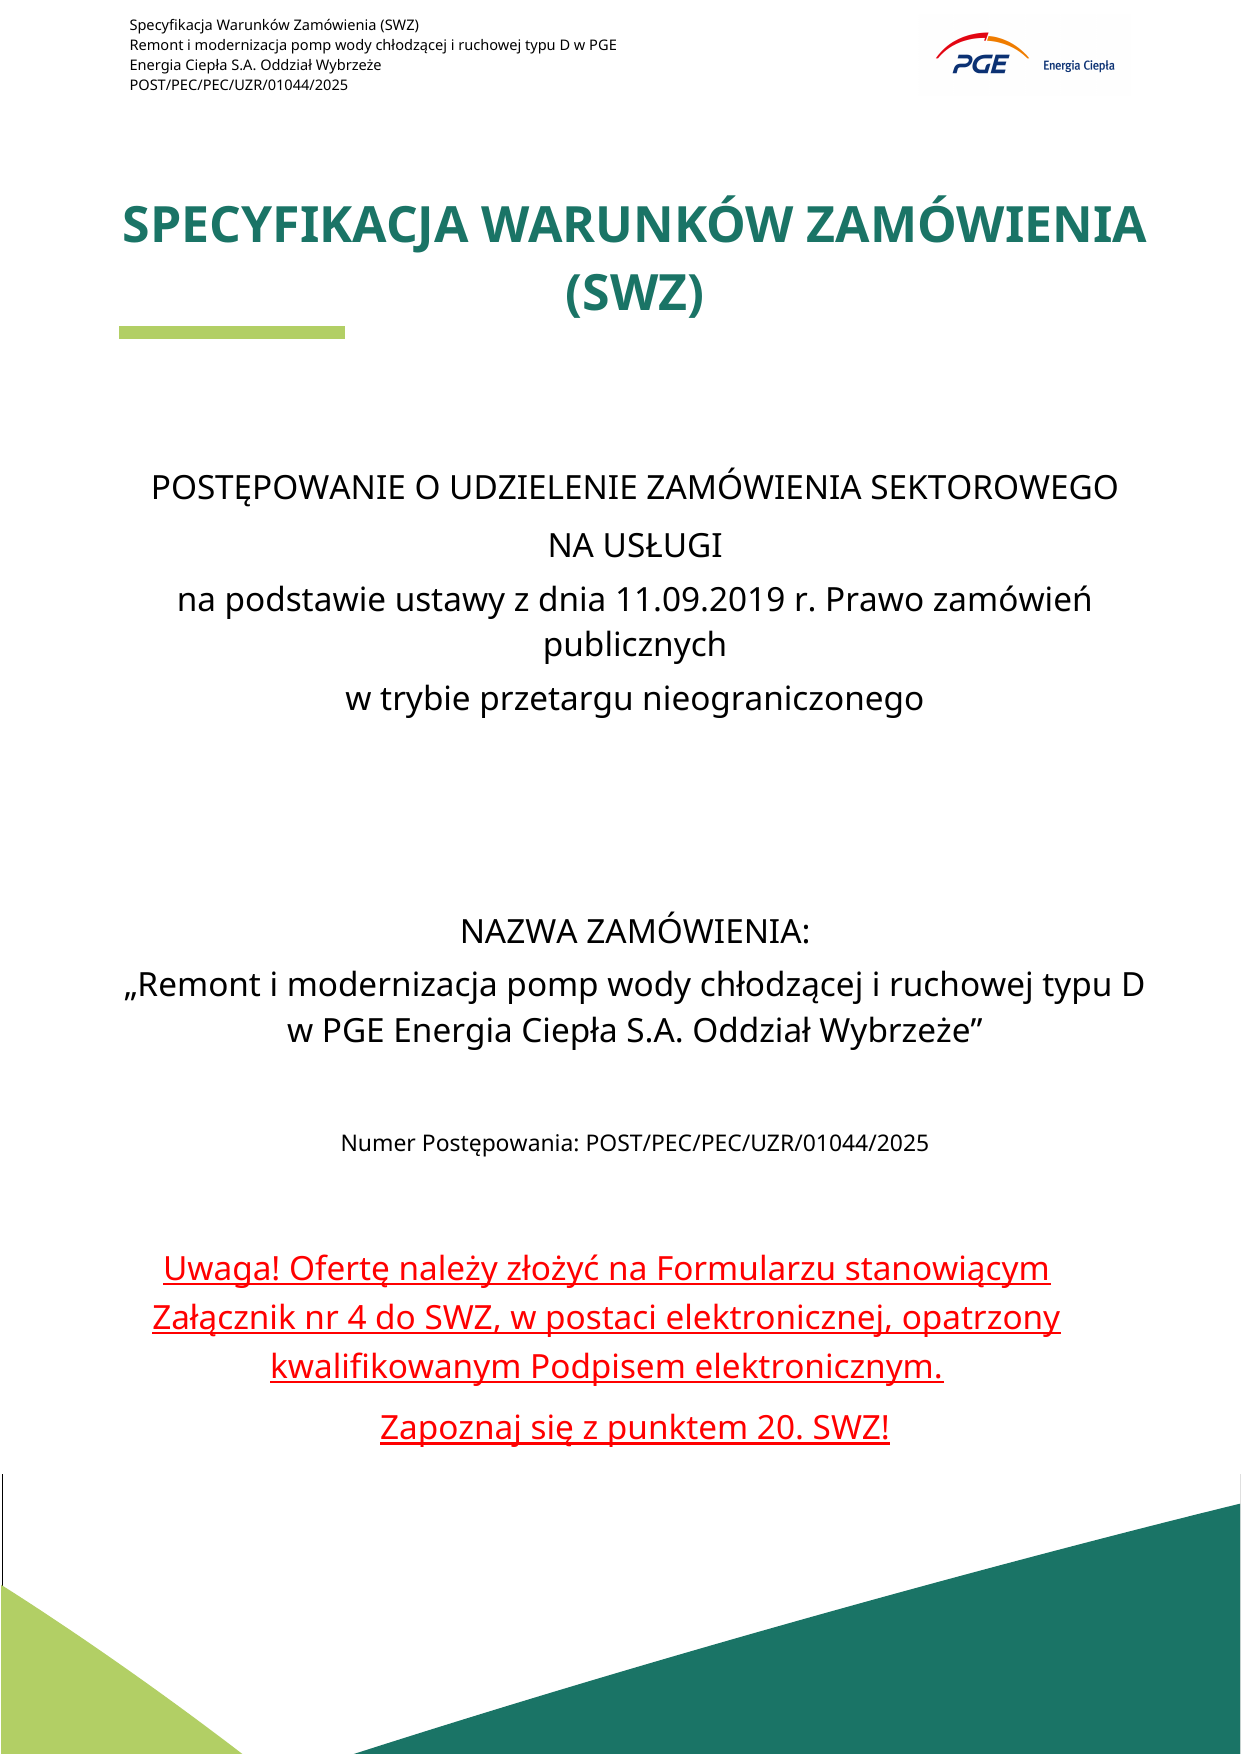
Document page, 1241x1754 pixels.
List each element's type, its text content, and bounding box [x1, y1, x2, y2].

text w trybie przetargu nieograniczonego [118, 674, 1152, 720]
text „Remont i modernizacja pomp wody chłodzącej i ruchowej typu D w PGE Energia Ciepła S.A. Oddział Wybrzeże” [118, 961, 1152, 1052]
text Numer Postępowania: POST/PEC/PEC/UZR/01044/2025 [118, 1127, 1152, 1158]
text SPECYFIKACJA WARUNKÓW ZAMÓWIENIA [118, 189, 1152, 257]
text Uwaga! Ofertę należy złożyć na Formularzu stanowiącym Załącznik nr 4 do SWZ, w postaci elektronicznej, opatrzony kwalifikowanym Podpisem elektronicznym. [118, 1245, 1095, 1388]
text na podstawie ustawy z dnia 11.09.2019 r. Prawo zamówień publicznych [118, 575, 1152, 666]
text (SWZ) [118, 257, 1152, 325]
text NAZWA ZAMÓWIENIA: [118, 907, 1152, 953]
picture [918, 14, 1131, 96]
text POSTĘPOWANIE O UDZIELENIE ZAMÓWIENIA SEKTOROWEGO [118, 464, 1152, 509]
text Zapoznaj się z punktem 20. SWZ! [118, 1404, 1152, 1449]
text NA USŁUGI [118, 522, 1152, 567]
